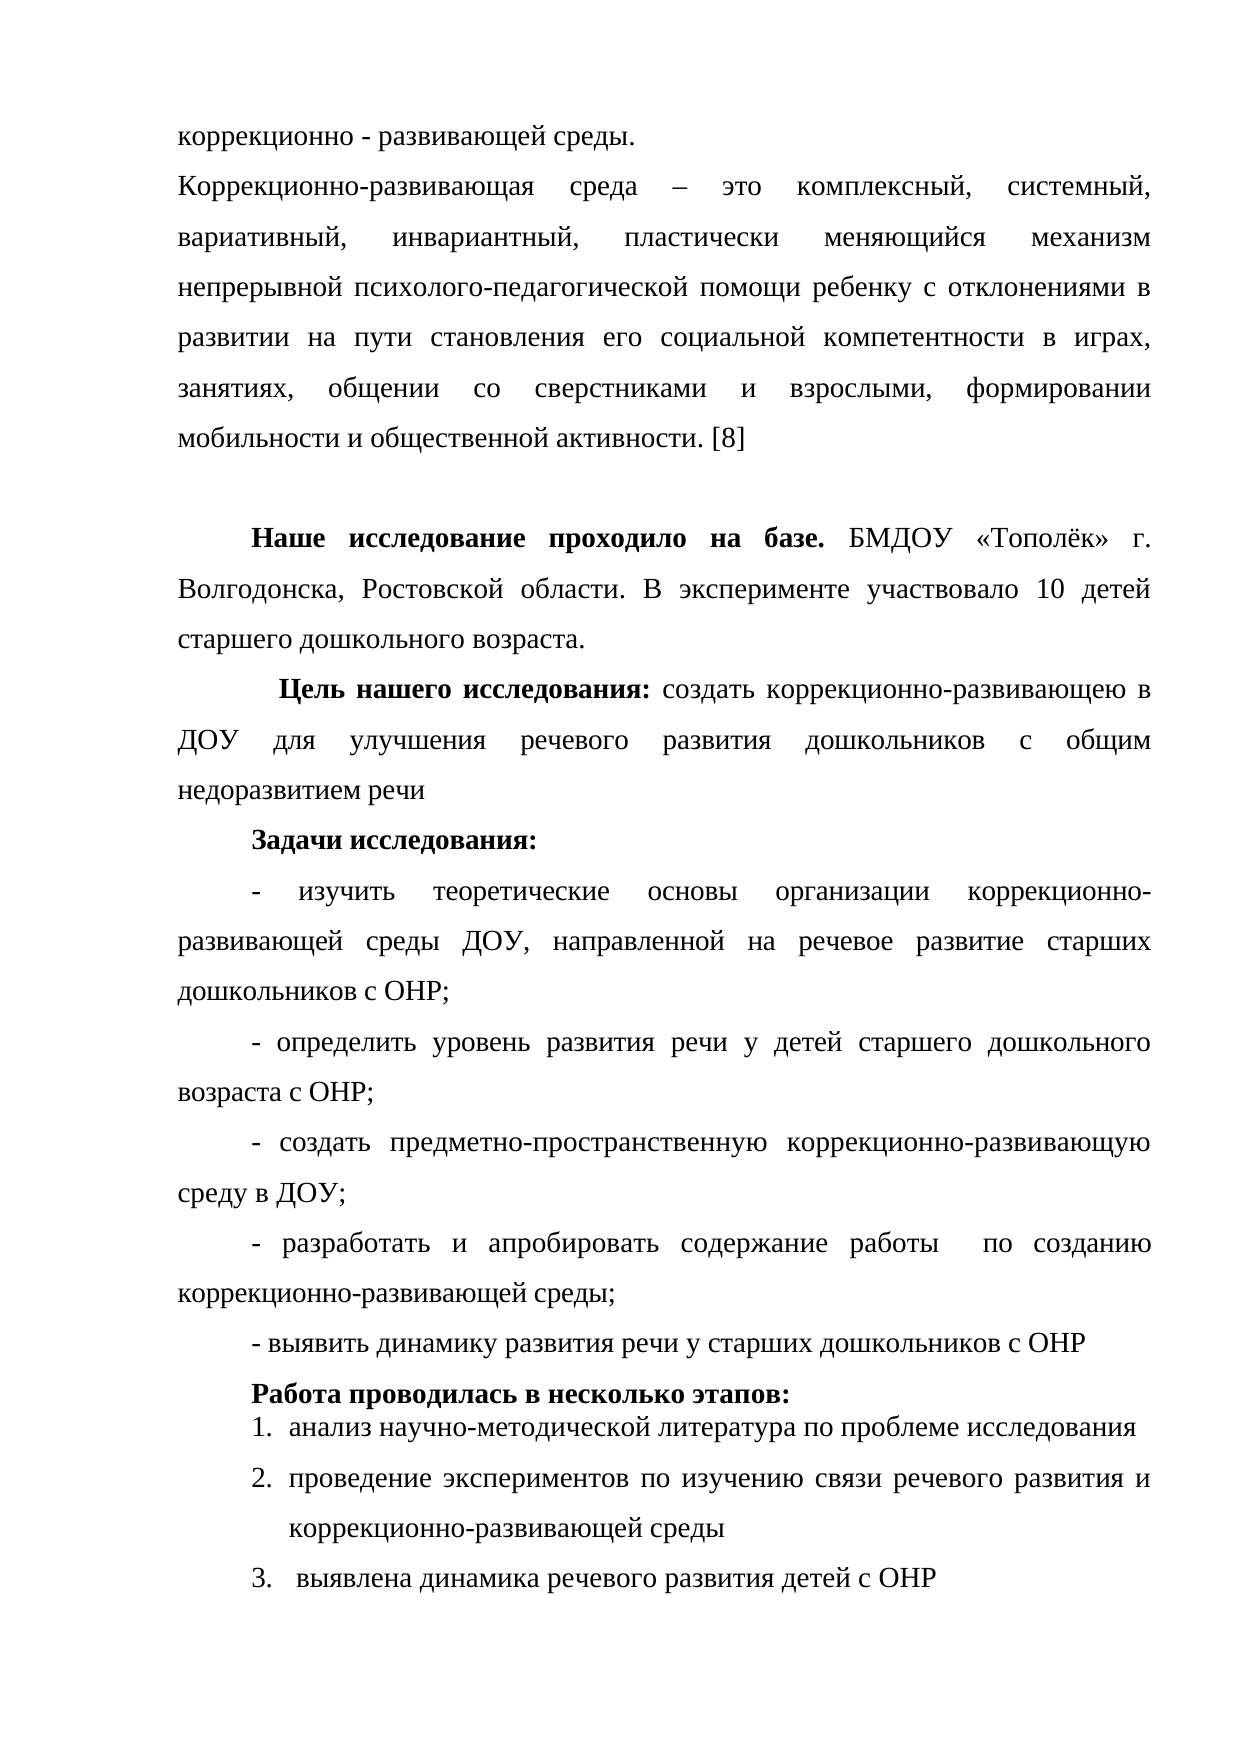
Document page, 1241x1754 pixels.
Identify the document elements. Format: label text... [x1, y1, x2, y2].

text Коррекционно-развивающая среда – это комплексный, системный, вариативный, инвариантный, пластически меняющийся механизм непрерывной психолого-педагогической помощи ребенку с отклонениями в развитии на пути становления его социальной компетентности в играх, занятиях, общении со сверстниками и взрослыми, формировании мобильности и общественной активности. [8] [177, 168, 1152, 453]
text - разработать и апробировать содержание работы по созданию коррекционно-развивающей среды; [177, 1225, 1152, 1309]
list анализ научно-методической литература по проблеме исследования [251, 1409, 1152, 1443]
text - создать предметно-пространственную коррекционно-развивающую среду в ДОУ; [177, 1124, 1152, 1208]
text - определить уровень развития речи у детей старшего дошкольного возраста с ОНР; [177, 1024, 1152, 1108]
text Наше исследование проходило на базе. БМДОУ «Тополёк» г. Волгодонска, Ростовской области. В эксперименте участвовало 10 детей старшего дошкольного возраста. [177, 521, 1152, 655]
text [177, 118, 1152, 152]
text Задачи исследования: [177, 822, 1152, 856]
text - изучить теоретические основы организации коррекционно-развивающей среды ДОУ, направленной на речевое развитие старших дошкольников с ОНР; [177, 873, 1152, 1007]
list проведение экспериментов по изучению связи речевого развития и коррекционно-развивающей среды [251, 1460, 1152, 1544]
text Работа проводилась в несколько этапов: [177, 1376, 1152, 1409]
text Цель нашего исследования: создать коррекционно-развивающею в ДОУ для улучшения речевого развития дошкольников с общим недоразвитием речи [177, 672, 1152, 806]
text - выявить динамику развития речи у старших дошкольников с ОНР [177, 1326, 1152, 1359]
list выявлена динамика речевого развития детей с ОНР [251, 1560, 1152, 1594]
